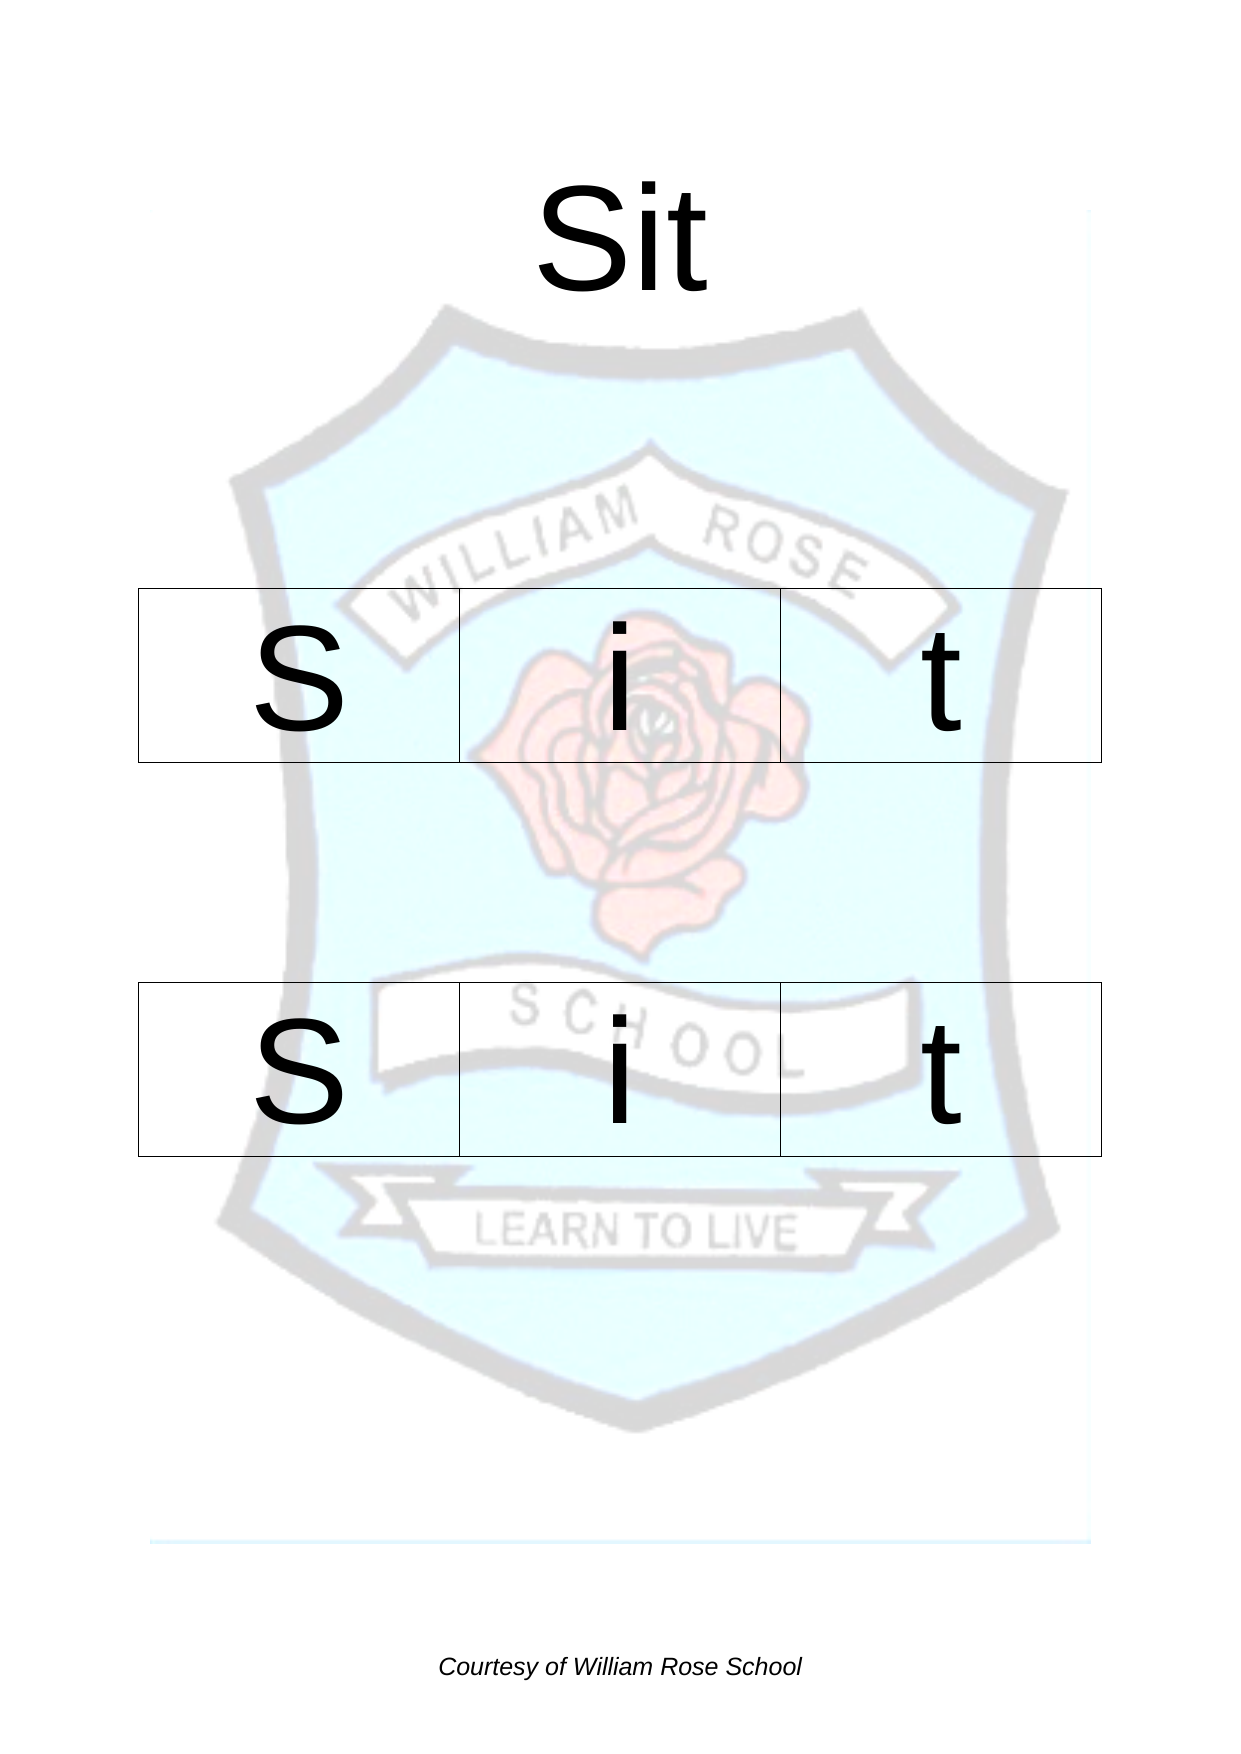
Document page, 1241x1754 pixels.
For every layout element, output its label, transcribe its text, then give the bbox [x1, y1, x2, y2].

table_header S [139, 589, 459, 762]
table_header i [460, 983, 780, 1156]
text Sit [150, 150, 1090, 322]
table_header t [781, 983, 1101, 1156]
table_header S [139, 983, 459, 1156]
table_header t [781, 589, 1101, 762]
table_header i [460, 589, 780, 762]
